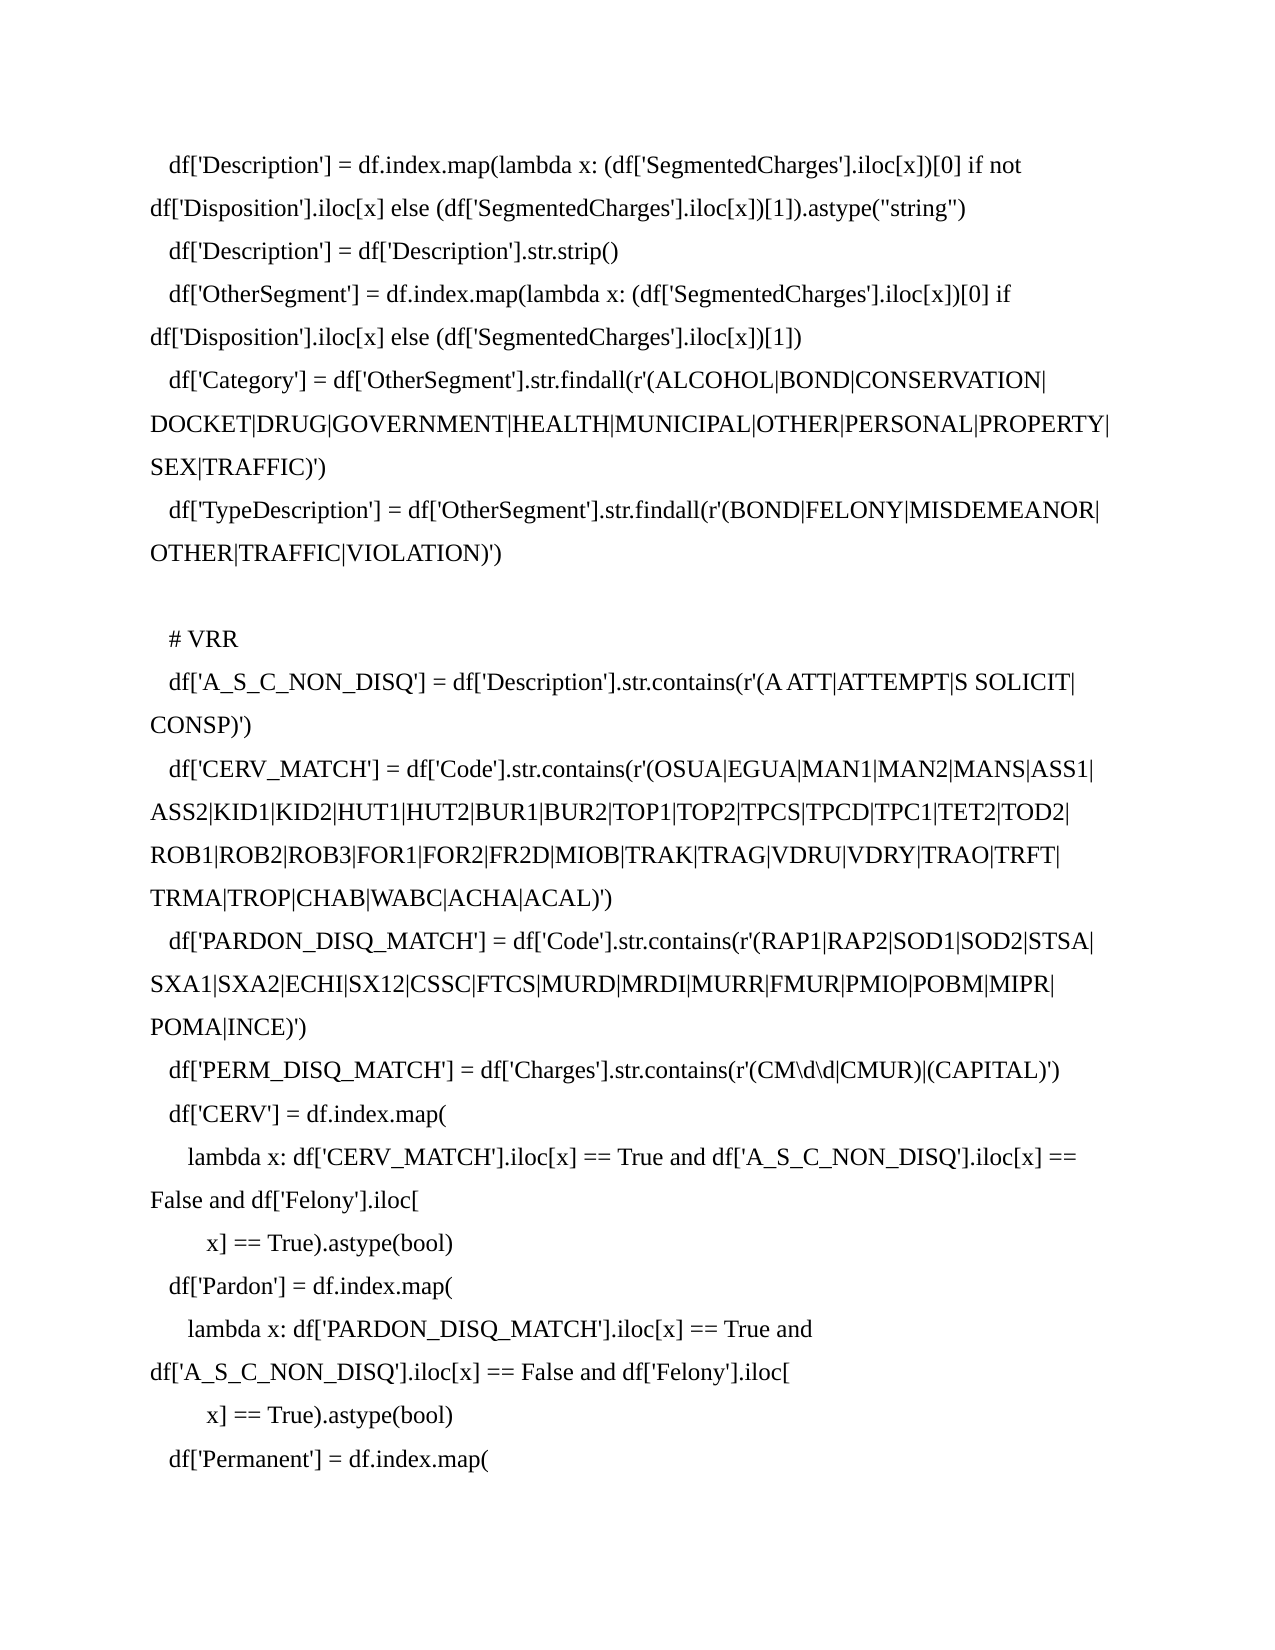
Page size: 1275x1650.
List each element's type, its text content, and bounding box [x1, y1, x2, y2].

text x] == True).astype(bool) [150, 1228, 1125, 1257]
text df['Description'] = df.index.map(lambda x: (df['SegmentedCharges'].iloc[x])[0] if not df['Disposition'].iloc[x] else (df['SegmentedCharges'].iloc[x])[1]).astype("string") [150, 150, 1125, 222]
text df['A_S_C_NON_DISQ'] = df['Description'].str.contains(r'(A ATT|ATTEMPT|S SOLICIT|CONSP)') [150, 667, 1125, 739]
text df['Permanent'] = df.index.map( [150, 1444, 1125, 1472]
text df['Category'] = df['OtherSegment'].str.findall(r'(ALCOHOL|BOND|CONSERVATION|DOCKET|DRUG|GOVERNMENT|HEALTH|MUNICIPAL|OTHER|PERSONAL|PROPERTY|SEX|TRAFFIC)') [150, 366, 1125, 481]
text # VRR [150, 624, 1125, 653]
text df['CERV_MATCH'] = df['Code'].str.contains(r'(OSUA|EGUA|MAN1|MAN2|MANS|ASS1|ASS2|KID1|KID2|HUT1|HUT2|BUR1|BUR2|TOP1|TOP2|TPCS|TPCD|TPC1|TET2|TOD2|ROB1|ROB2|ROB3|FOR1|FOR2|FR2D|MIOB|TRAK|TRAG|VDRU|VDRY|TRAO|TRFT|TRMA|TROP|CHAB|WABC|ACHA|ACAL)') [150, 754, 1125, 912]
text df['OtherSegment'] = df.index.map(lambda x: (df['SegmentedCharges'].iloc[x])[0] if df['Disposition'].iloc[x] else (df['SegmentedCharges'].iloc[x])[1]) [150, 279, 1125, 351]
text lambda x: df['PARDON_DISQ_MATCH'].iloc[x] == True and df['A_S_C_NON_DISQ'].iloc[x] == False and df['Felony'].iloc[ [150, 1314, 1125, 1386]
text df['PARDON_DISQ_MATCH'] = df['Code'].str.contains(r'(RAP1|RAP2|SOD1|SOD2|STSA|SXA1|SXA2|ECHI|SX12|CSSC|FTCS|MURD|MRDI|MURR|FMUR|PMIO|POBM|MIPR|POMA|INCE)') [150, 926, 1125, 1041]
text df['TypeDescription'] = df['OtherSegment'].str.findall(r'(BOND|FELONY|MISDEMEANOR|OTHER|TRAFFIC|VIOLATION)') [150, 495, 1125, 567]
text df['Description'] = df['Description'].str.strip() [150, 236, 1125, 265]
text df['PERM_DISQ_MATCH'] = df['Charges'].str.contains(r'(CM\d\d|CMUR)|(CAPITAL)') [150, 1056, 1125, 1084]
text df['Pardon'] = df.index.map( [150, 1271, 1125, 1300]
text lambda x: df['CERV_MATCH'].iloc[x] == True and df['A_S_C_NON_DISQ'].iloc[x] == False and df['Felony'].iloc[ [150, 1142, 1125, 1214]
text x] == True).astype(bool) [150, 1401, 1125, 1429]
text df['CERV'] = df.index.map( [150, 1099, 1125, 1127]
